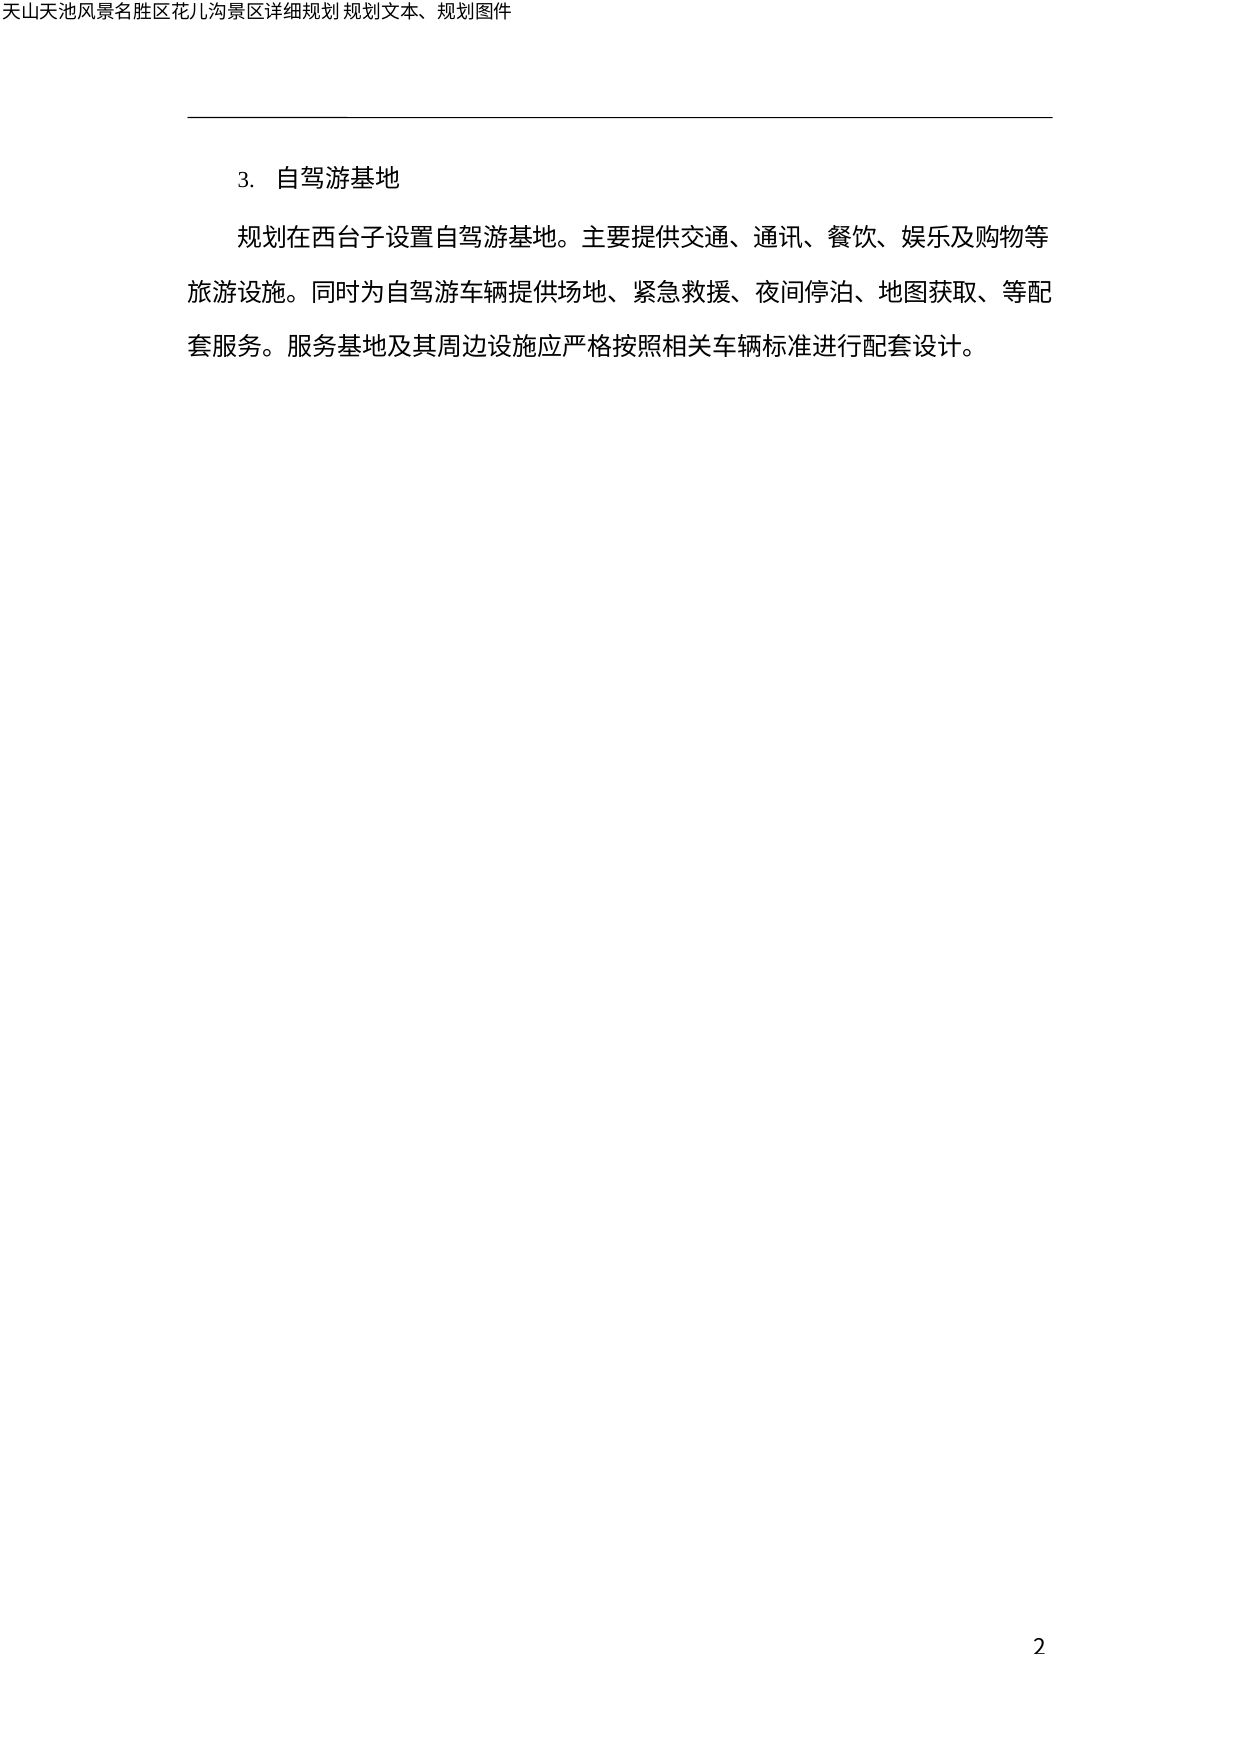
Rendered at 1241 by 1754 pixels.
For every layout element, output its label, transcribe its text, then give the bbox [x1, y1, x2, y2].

text 规划在西台子设置自驾游基地。主要提供交通、通讯、餐饮、娱乐及购物等旅游设施。同时为自驾游车辆提供场地、紧急救援、夜间停泊、地图获取、等配套服务。服务基地及其周边设施应严格按照相关车辆标准进行配套设计。 [187, 217, 1053, 363]
list 自驾游基地 [237, 158, 1113, 194]
